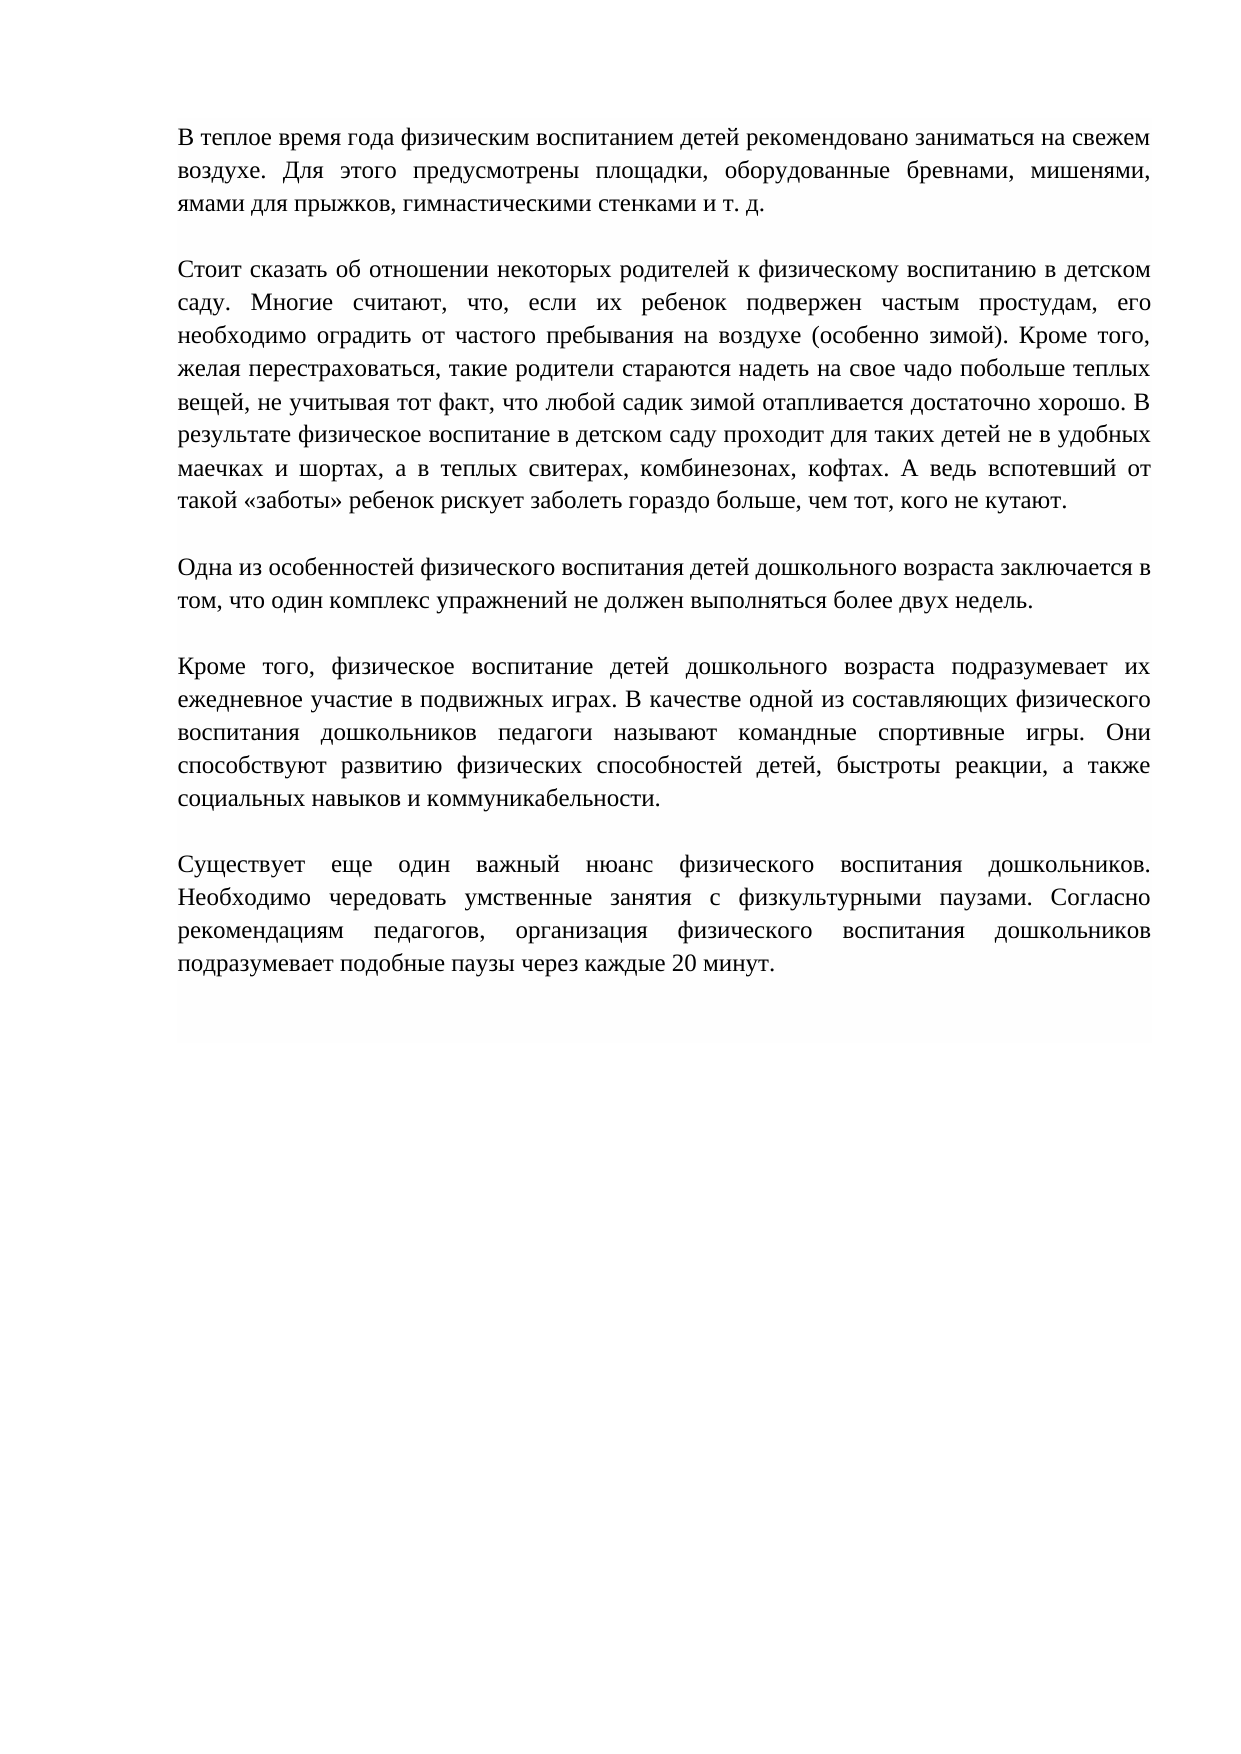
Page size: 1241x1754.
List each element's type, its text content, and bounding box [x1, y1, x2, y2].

text Стоит сказать об отношении некоторых родителей к физическому воспитанию в детском саду. Многие считают, что, если их ребенок подвержен частым простудам, его необходимо оградить от частого пребывания на воздухе (особенно зимой). Кроме того, желая перестраховаться, такие родители стараются надеть на свое чадо побольше теплых вещей, не учитывая тот факт, что любой садик зимой отапливается достаточно хорошо. В результате физическое воспитание в детском саду проходит для таких детей не в удобных маечках и шортах, а в теплых свитерах, комбинезонах, кофтах. А ведь вспотевший от такой «заботы» ребенок рискует заболеть гораздо больше, чем тот, кого не кутают. [177, 250, 1152, 514]
text В теплое время года физическим воспитанием детей рекомендовано заниматься на свежем воздухе. Для этого предусмотрены площадки, оборудованные бревнами, мишенями, ямами для прыжков, гимнастическими стенками и т. д. [177, 118, 1152, 217]
text Одна из особенностей физического воспитания детей дошкольного возраста заключается в том, что один комплекс упражнений не должен выполняться более двух недель. [177, 547, 1152, 613]
text Кроме того, физическое воспитание детей дошкольного возраста подразумевает их ежедневное участие в подвижных играх. В качестве одной из составляющих физического воспитания дошкольников педагоги называют командные спортивные игры. Они способствуют развитию физических способностей детей, быстроты реакции, а также социальных навыков и коммуникабельности. [177, 646, 1152, 812]
text Существует еще один важный нюанс физического воспитания дошкольников. Необходимо чередовать умственные занятия с физкультурными паузами. Согласно рекомендациям педагогов, организация физического воспитания дошкольников подразумевает подобные паузы через каждые 20 минут. [177, 844, 1152, 977]
